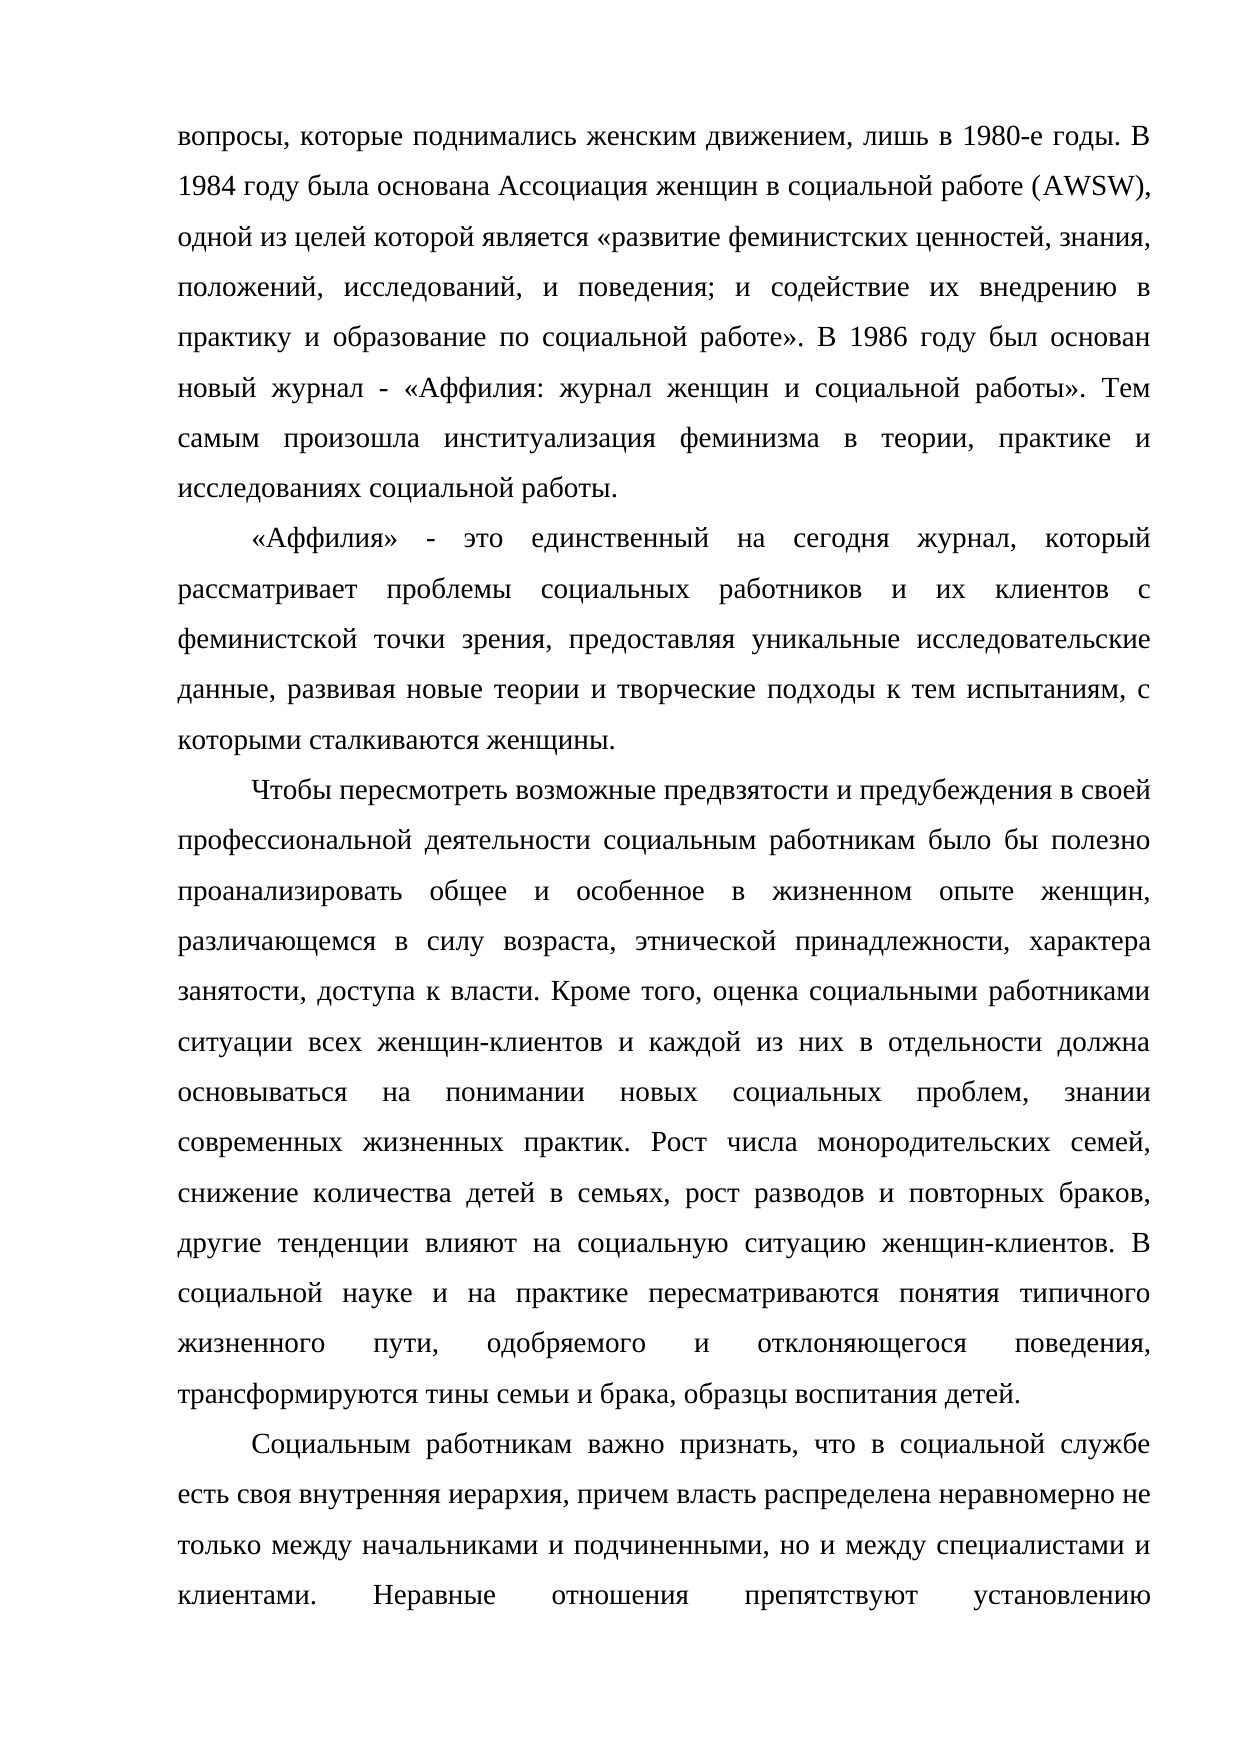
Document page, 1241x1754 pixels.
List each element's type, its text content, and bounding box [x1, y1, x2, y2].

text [177, 118, 1152, 504]
text Чтобы пересмотреть возможные предвзятости и предубеждения в своей профессиональной деятельности социальным работникам было бы полезно проанализировать общее и особенное в жизненном опыте женщин, различающемся в силу возраста, этнической принадлежности, характера занятости, доступа к власти. Кроме того, оценка социальными работниками ситуации всех женщин-клиентов и каждой из них в отдельности должна основываться на понимании новых социальных проблем, знании современных жизненных практик. Рост числа монородительских семей, снижение количества детей в семьях, рост разводов и повторных браков, другие тенденции влияют на социальную ситуацию женщин-клиентов. В социальной науке и на практике пересматриваются понятия типичного жизненного пути, одобряемого и отклоняющегося поведения, трансформируются тины семьи и брака, образцы воспитания детей. [177, 772, 1152, 1409]
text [177, 1426, 1152, 1611]
text «Аффилия» - это единственный на сегодня журнал, который рассматривает проблемы социальных работников и их клиентов с феминистской точки зрения, предоставляя уникальные исследовательские данные, развивая новые теории и творческие подходы к тем испытаниям, с которыми сталкиваются женщины. [177, 521, 1152, 755]
